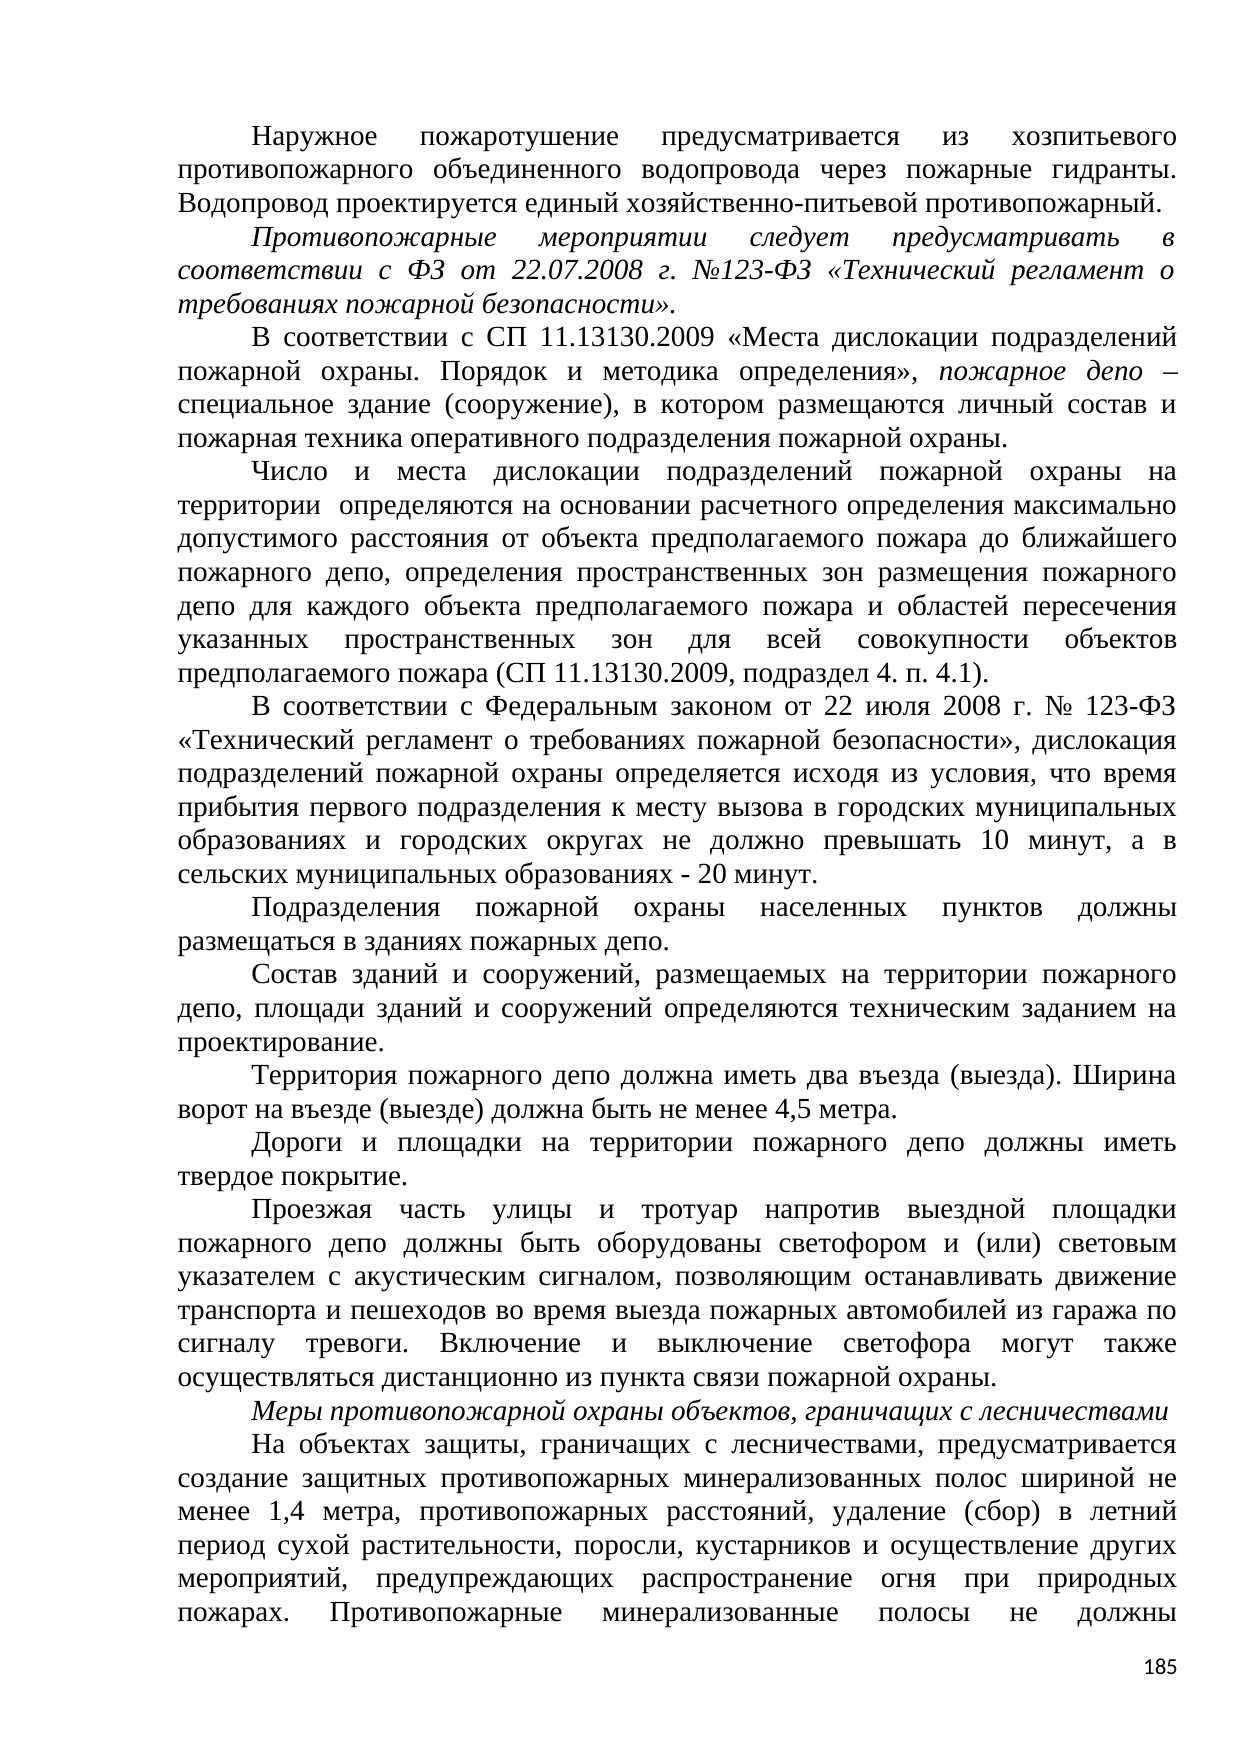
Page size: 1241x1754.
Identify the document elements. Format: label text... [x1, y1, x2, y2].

text Число и места дислокации подразделений пожарной охраны на территории определяются на основании расчетного определения максимально допустимого расстояния от объекта предполагаемого пожара до ближайшего пожарного депо, определения пространственных зон размещения пожарного депо для каждого объекта предполагаемого пожара и областей пересечения указанных пространственных зон для всей совокупности объектов предполагаемого пожара (СП 11.13130.2009, подраздел 4. п. 4.1). [177, 453, 1178, 688]
text Наружное пожаротушение предусматривается из хозпитьевого противопожарного объединенного водопровода через пожарные гидранты. Водопровод проектируется единый хозяйственно-питьевой противопожарный. [177, 118, 1178, 219]
text Территория пожарного депо должна иметь два въезда (выезда). Ширина ворот на въезде (выезде) должна быть не менее 4,5 метра. [177, 1057, 1178, 1124]
text В соответствии с СП 11.13130.2009 «Места дислокации подразделений пожарной охраны. Порядок и методика определения», пожарное депо – специальное здание (сооружение), в котором размещаются личный состав и пожарная техника оперативного подразделения пожарной охраны. [177, 319, 1178, 453]
text Состав зданий и сооружений, размещаемых на территории пожарного депо, площади зданий и сооружений определяются техническим заданием на проектирование. [177, 957, 1178, 1057]
text В соответствии с Федеральным законом от 22 июля 2008 г. № 123-ФЗ «Технический регламент о требованиях пожарной безопасности», дислокация подразделений пожарной охраны определяется исходя из условия, что время прибытия первого подразделения к месту вызова в городских муниципальных образованиях и городских округах не должно превышать 10 минут, а в сельских муниципальных образованиях - 20 минут. [177, 688, 1178, 889]
text Меры противопожарной охраны объектов, граничащих с лесничествами [177, 1393, 1178, 1426]
text Проезжая часть улицы и тротуар напротив выездной площадки пожарного депо должны быть оборудованы светофором и (или) световым указателем с акустическим сигналом, позволяющим останавливать движение транспорта и пешеходов во время выезда пожарных автомобилей из гаража по сигналу тревоги. Включение и выключение светофора могут также осуществляться дистанционно из пункта связи пожарной охраны. [177, 1191, 1178, 1393]
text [177, 1426, 1178, 1627]
text Противопожарные мероприятии следует предусматривать в соответствии с ФЗ от 22.07.2008 г. №123-ФЗ «Технический регламент о требованиях пожарной безопасности». [177, 219, 1178, 319]
text Дороги и площадки на территории пожарного депо должны иметь твердое покрытие. [177, 1124, 1178, 1191]
text Подразделения пожарной охраны населенных пунктов должны размещаться в зданиях пожарных депо. [177, 889, 1178, 957]
